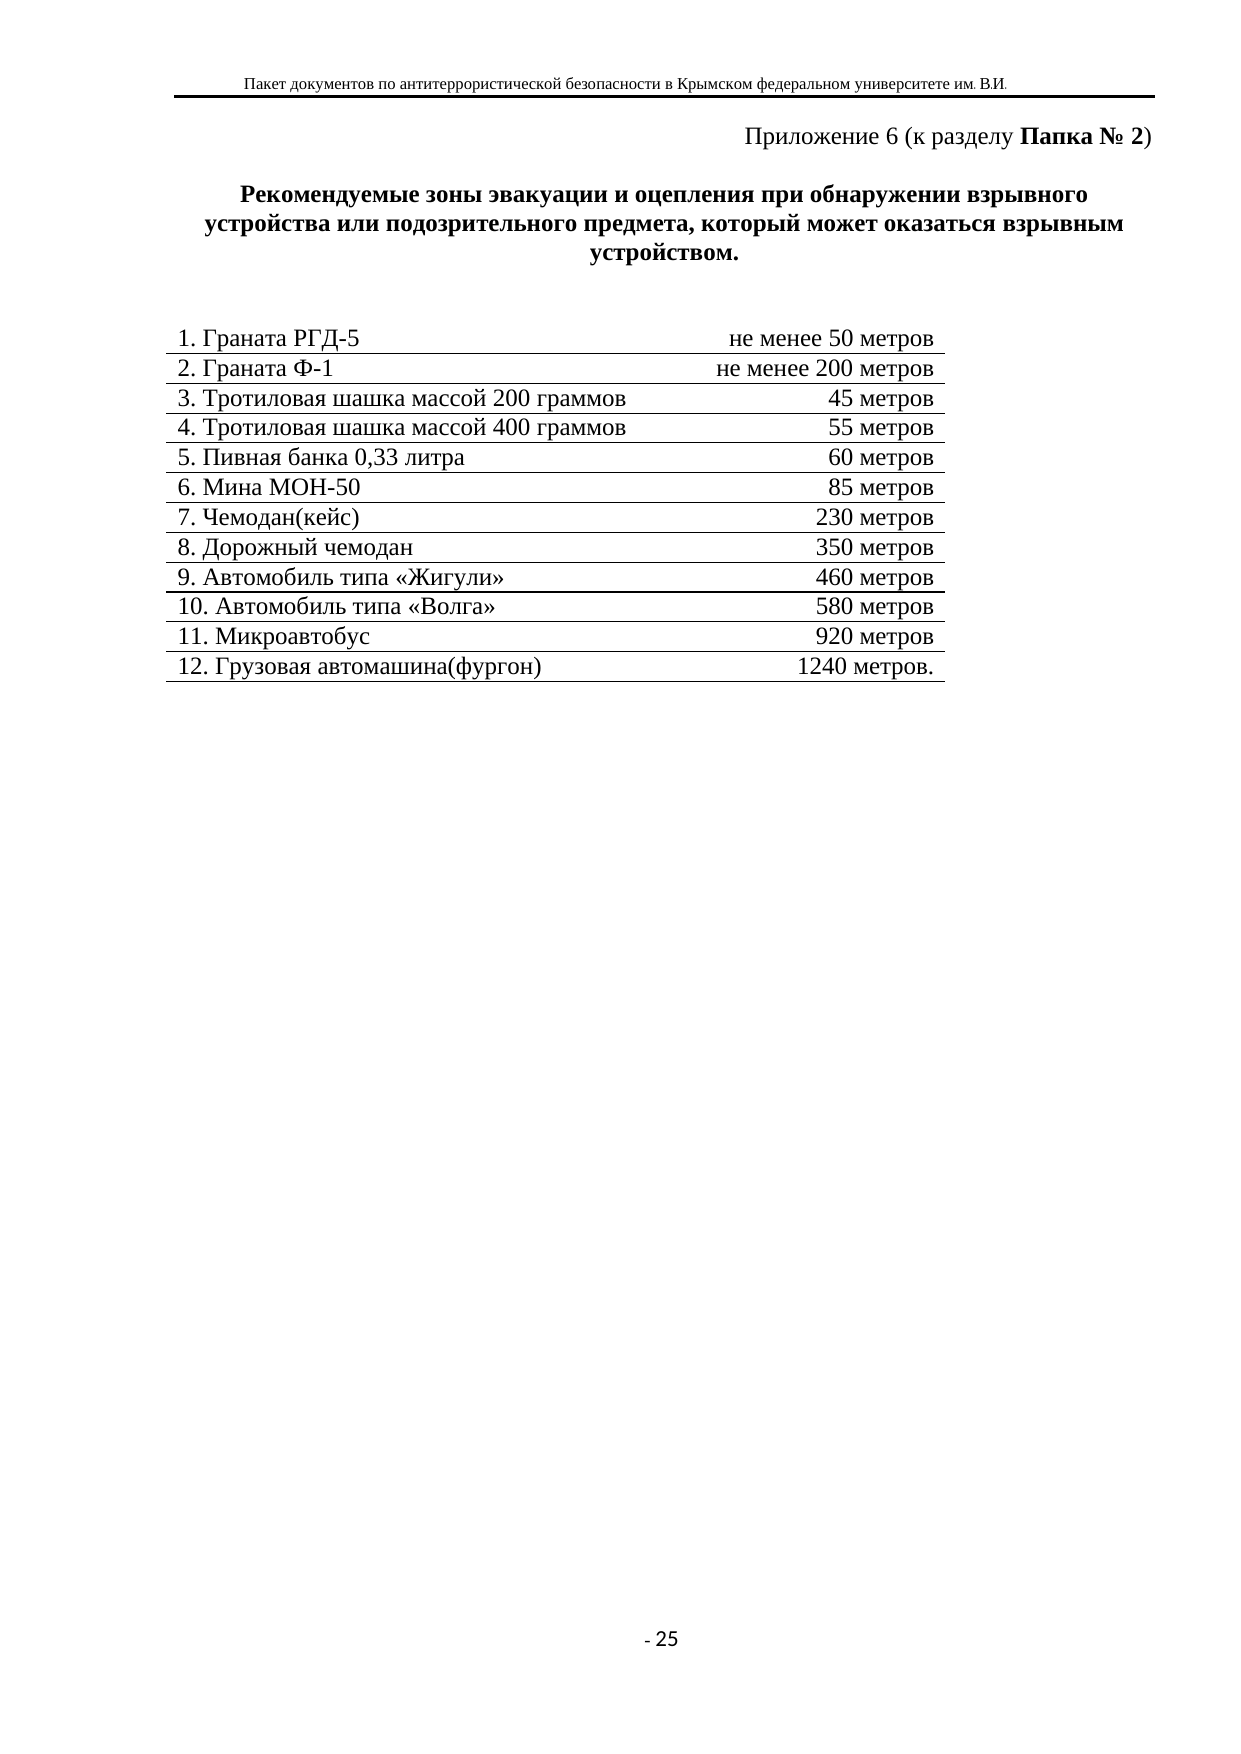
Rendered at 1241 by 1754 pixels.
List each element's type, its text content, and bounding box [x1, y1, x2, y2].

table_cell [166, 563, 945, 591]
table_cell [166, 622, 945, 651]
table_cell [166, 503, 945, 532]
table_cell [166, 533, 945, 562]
text Рекомендуемые зоны эвакуации и оцепления при обнаружении взрывного устройства или подозрительного предмета, который может оказаться взрывным устройством. [204, 179, 1124, 266]
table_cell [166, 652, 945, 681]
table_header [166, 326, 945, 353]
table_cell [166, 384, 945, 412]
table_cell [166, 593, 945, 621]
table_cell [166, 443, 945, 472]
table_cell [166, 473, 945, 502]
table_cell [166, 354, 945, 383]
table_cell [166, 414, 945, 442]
